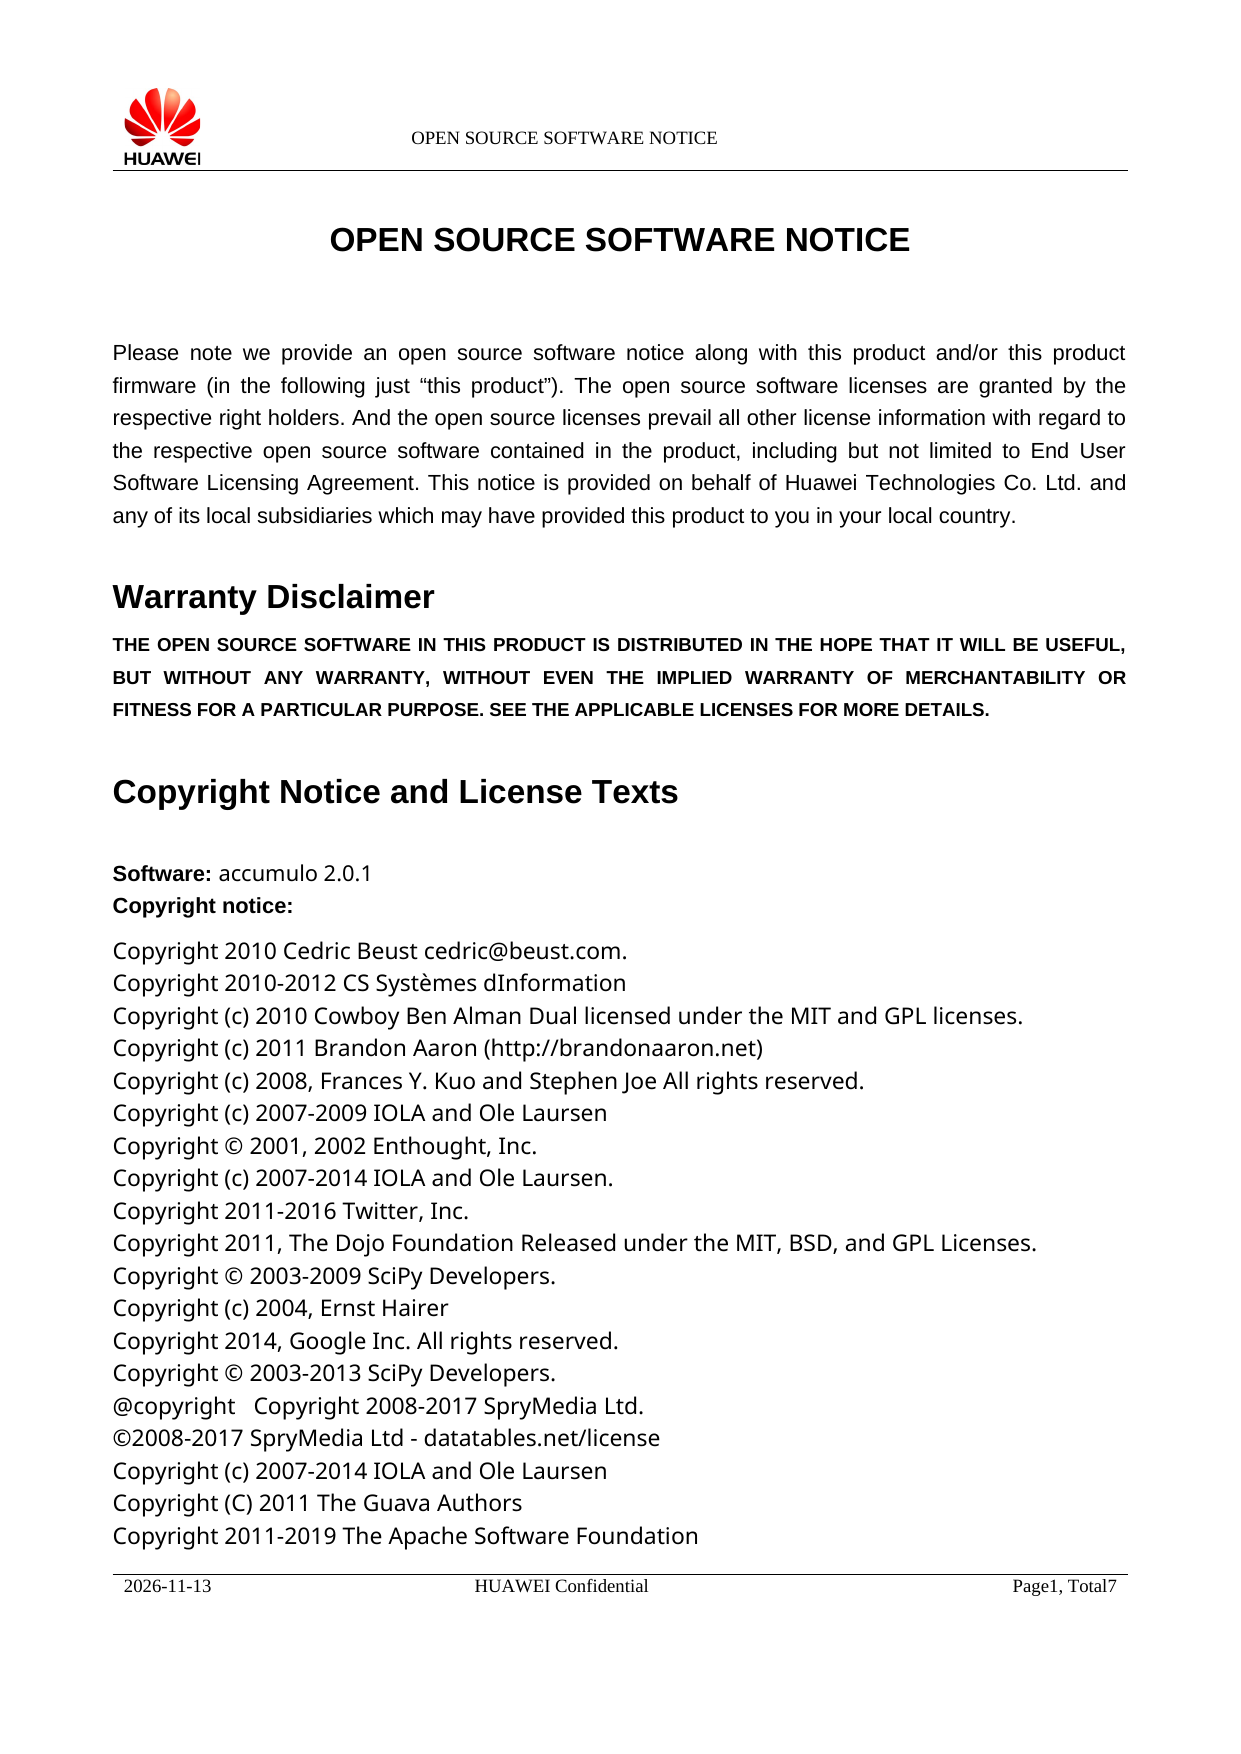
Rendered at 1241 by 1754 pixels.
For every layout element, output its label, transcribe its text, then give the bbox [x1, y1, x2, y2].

text Please note we provide an open source software notice along with this product and/or this product firmware (in the following just “this product”). The open source software licenses are granted by the respective right holders. And the open source licenses prevail all other license information with regard to the respective open source software contained in the product, including but not limited to End User Software Licensing Agreement. This notice is provided on behalf of Huawei Technologies Co. Ltd. and any of its local subsidiaries which may have provided this product to you in your local country. [112, 336, 1128, 531]
text OPEN SOURCE SOFTWARE NOTICE [112, 206, 1128, 271]
text The open source software in this product is distributed in the hope that it will be useful, but WITHOUT ANY WARRANTY, without even the implied warranty of MERCHANTABILITY or FITNESS FOR A PARTICULAR PURPOSE. See the applicable licenses for more details. [112, 629, 1128, 726]
text Copyright notice: [112, 889, 1128, 921]
picture [124, 88, 201, 165]
title Software: accumulo 2.0.1 [112, 856, 1128, 889]
text Warranty Disclaimer [112, 564, 1128, 629]
text Copyright Notice and License Texts [112, 759, 1128, 824]
